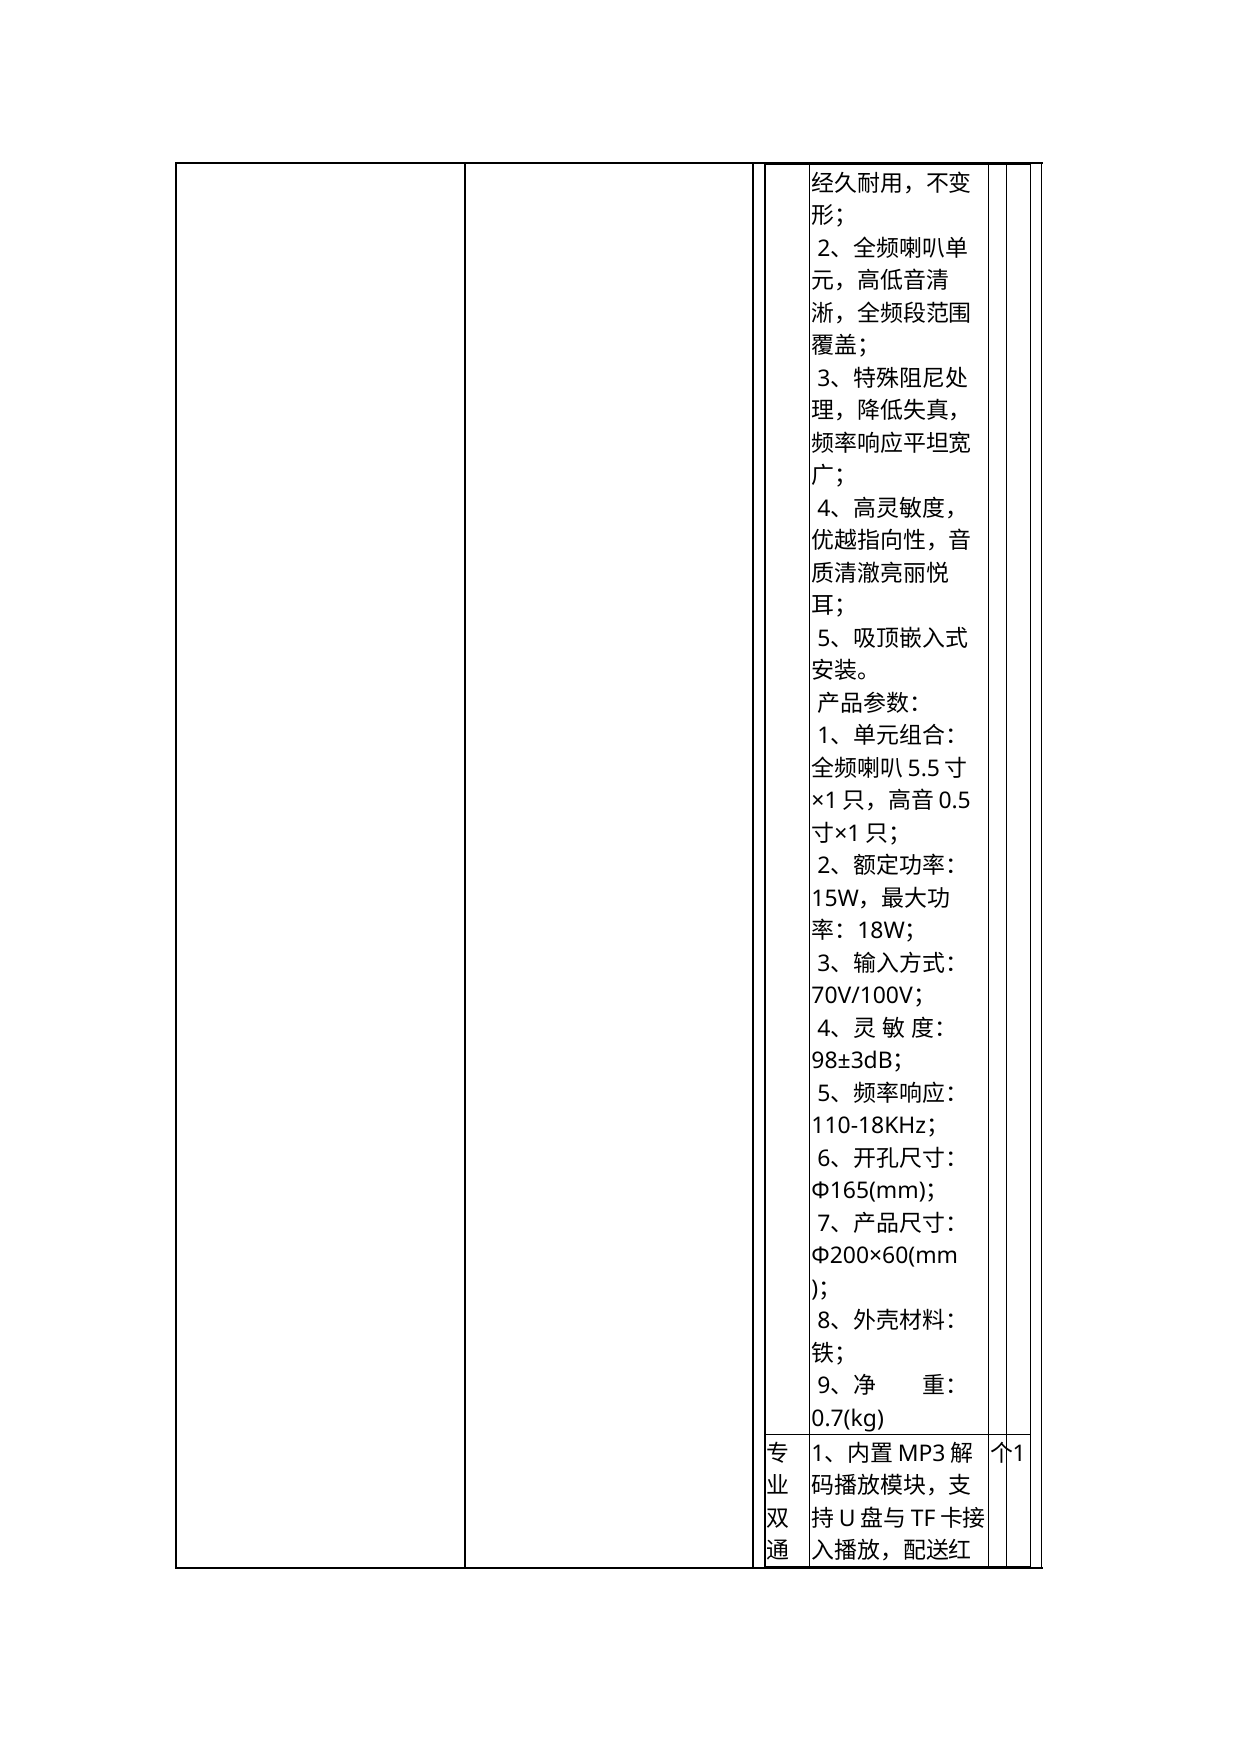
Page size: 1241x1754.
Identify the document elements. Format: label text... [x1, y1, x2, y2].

table_cell 1 [177, 164, 464, 1567]
table_cell [810, 165, 988, 1434]
table_cell [810, 1435, 988, 1566]
table_cell ▲ [466, 164, 752, 1567]
table_cell [754, 164, 764, 1567]
table_cell [1031, 164, 1041, 1567]
